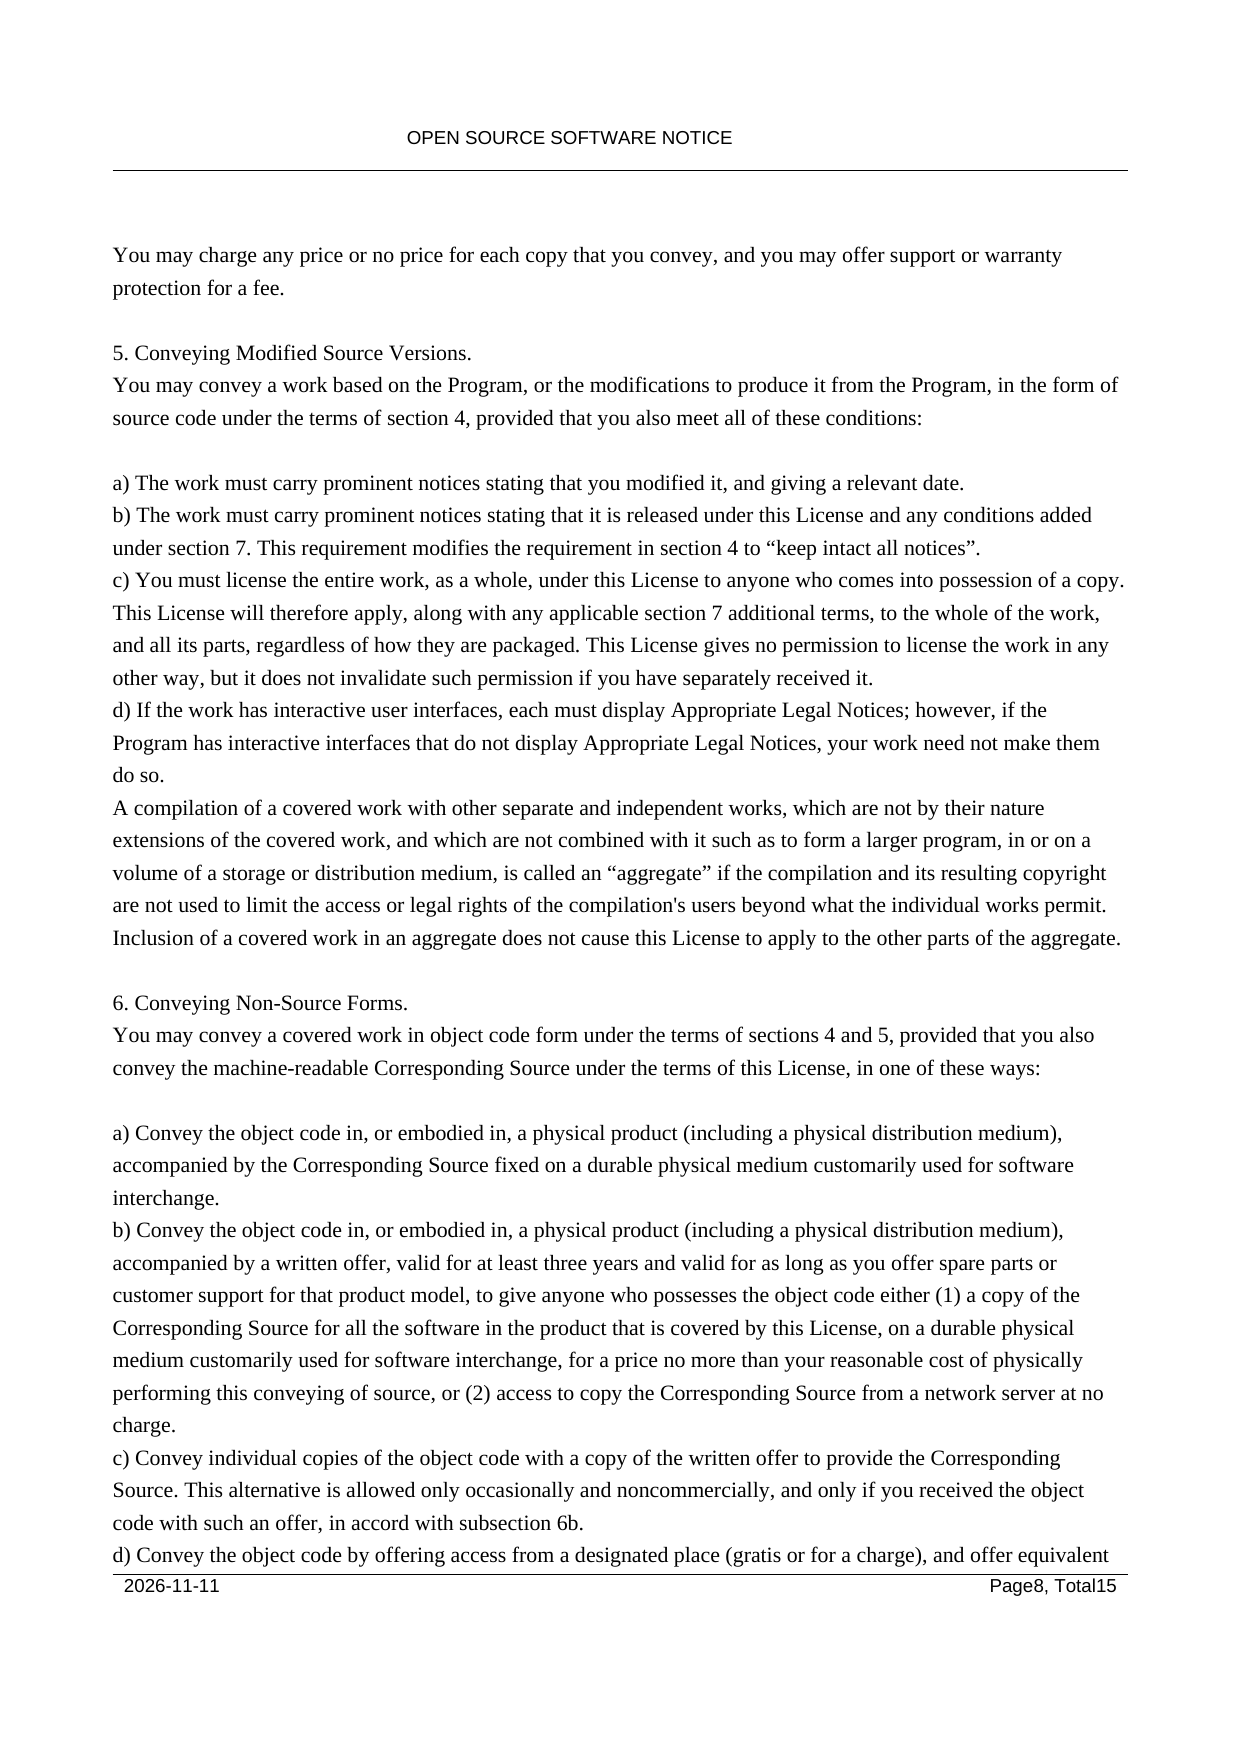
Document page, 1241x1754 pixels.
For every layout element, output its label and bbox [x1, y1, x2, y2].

text [112, 206, 1128, 1571]
